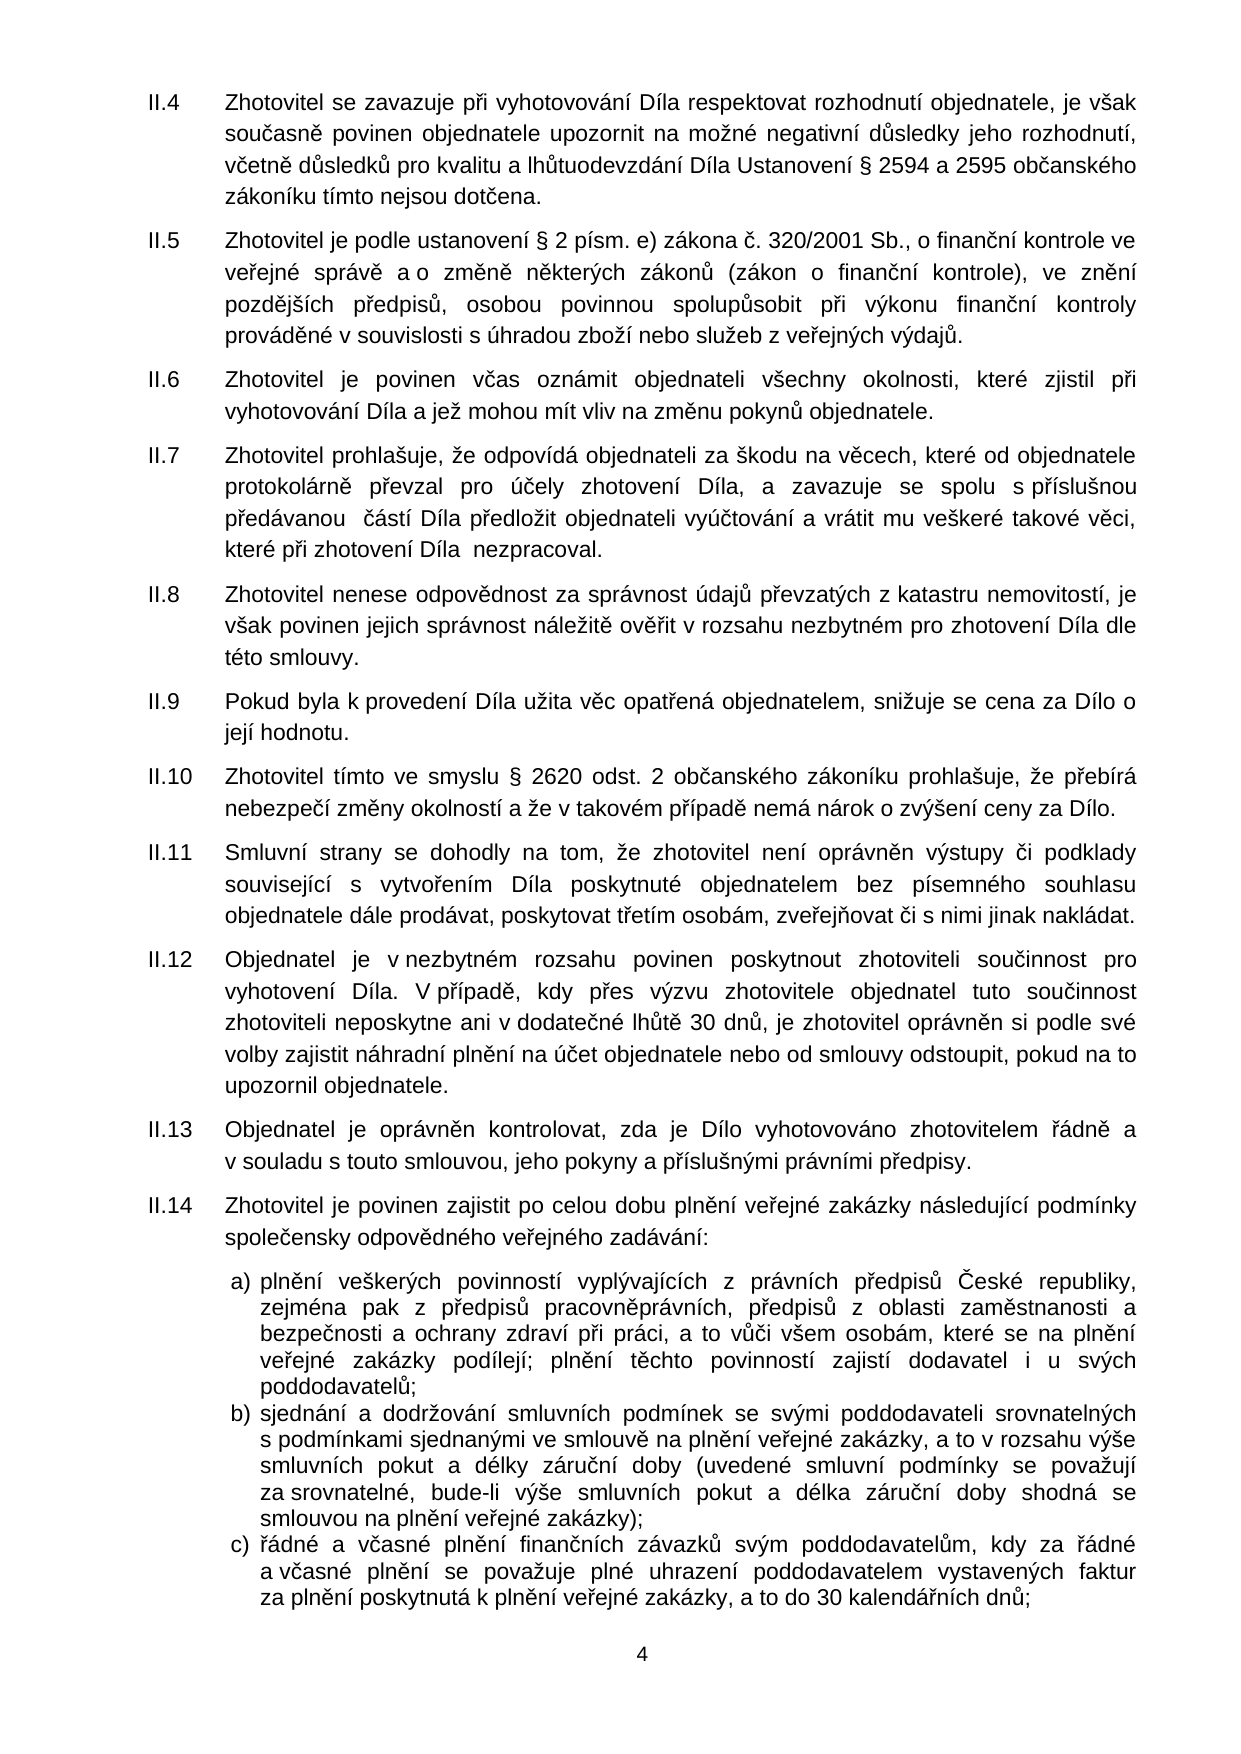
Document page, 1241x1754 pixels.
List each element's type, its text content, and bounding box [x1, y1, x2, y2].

list Zhotovitel je povinen zajistit po celou dobu plnění veřejné zakázky následující podmínky společensky odpovědného veřejného zadávání: [148, 1192, 1137, 1250]
list Zhotovitel tímto ve smyslu § 2620 odst. 2 občanského zákoníku prohlašuje, že přebírá nebezpečí změny okolností a že v takovém případě nemá nárok o zvýšení ceny za Dílo. [148, 763, 1137, 821]
list Objednatel je oprávněn kontrolovat, zda je Dílo vyhotovováno zhotovitelem řádně a v souladu s touto smlouvou, jeho pokyny a příslušnými právními předpisy. [148, 1116, 1137, 1174]
list sjednání a dodržování smluvních podmínek se svými poddodavateli srovnatelných s podmínkami sjednanými ve smlouvě na plnění veřejné zakázky, a to v rozsahu výše smluvních pokut a délky záruční doby (uvedené smluvní podmínky se považují za srovnatelné, bude-li výše smluvních pokut a délka záruční doby shodná se smlouvou na plnění veřejné zakázky); [230, 1399, 1137, 1531]
list plnění veškerých povinností vyplývajících z právních předpisů České republiky, zejména pak z předpisů pracovněprávních, předpisů z oblasti zaměstnanosti a bezpečnosti a ochrany zdraví při práci, a to vůči všem osobám, které se na plnění veřejné zakázky podílejí; plnění těchto povinností zajistí dodavatel i u svých poddodavatelů; [230, 1268, 1137, 1399]
list Objednatel je v nezbytném rozsahu povinen poskytnout zhotoviteli součinnost pro vyhotovení Díla. V případě, kdy přes výzvu zhotovitele objednatel tuto součinnost zhotoviteli neposkytne ani v dodatečné lhůtě 30 dnů, je zhotovitel oprávněn si podle své volby zajistit náhradní plnění na účet objednatele nebo od smlouvy odstoupit, pokud na to upozornil objednatele. [148, 946, 1137, 1099]
list řádné a včasné plnění finančních závazků svým poddodavatelům, kdy za řádné a včasné plnění se považuje plné uhrazení poddodavatelem vystavených faktur za plnění poskytnutá k plnění veřejné zakázky, a to do 30 kalendářních dnů; [230, 1531, 1137, 1610]
list Zhotovitel nenese odpovědnost za správnost údajů převzatých z katastru nemovitostí, je však povinen jejich správnost náležitě ověřit v rozsahu nezbytném pro zhotovení Díla dle této smlouvy. [148, 581, 1137, 670]
list Pokud byla k provedení Díla užita věc opatřená objednatelem, snižuje se cena za Dílo o její hodnotu. [148, 688, 1137, 746]
list Zhotovitel je podle ustanovení § 2 písm. e) zákona č. 320/2001 Sb., o finanční kontrole ve veřejné správě a o změně některých zákonů (zákon o finanční kontrole), ve znění pozdějších předpisů, osobou povinnou spolupůsobit při výkonu finanční kontroly prováděné v souvislosti s úhradou zboží nebo služeb z veřejných výdajů. [148, 227, 1137, 348]
list Zhotovitel prohlašuje, že odpovídá objednateli za škodu na věcech, které od objednatele protokolárně převzal pro účely zhotovení Díla, a zavazuje se spolu s příslušnou předávanou částí Díla předložit objednateli vyúčtování a vrátit mu veškeré takové věci, které při zhotovení Díla nezpracoval. [148, 442, 1137, 563]
list Zhotovitel se zavazuje při vyhotovování Díla respektovat rozhodnutí objednatele, je však současně povinen objednatele upozornit na možné negativní důsledky jeho rozhodnutí, včetně důsledků pro kvalitu a lhůtuodevzdání Díla Ustanovení § 2594 a 2595 občanského zákoníku tímto nejsou dotčena. [148, 89, 1137, 210]
list Smluvní strany se dohodly na tom, že zhotovitel není oprávněn výstupy či podklady související s vytvořením Díla poskytnuté objednatelem bez písemného souhlasu objednatele dále prodávat, poskytovat třetím osobám, zveřejňovat či s nimi jinak nakládat. [148, 839, 1137, 928]
list Zhotovitel je povinen včas oznámit objednateli všechny okolnosti, které zjistil při vyhotovování Díla a jež mohou mít vliv na změnu pokynů objednatele. [148, 366, 1137, 424]
